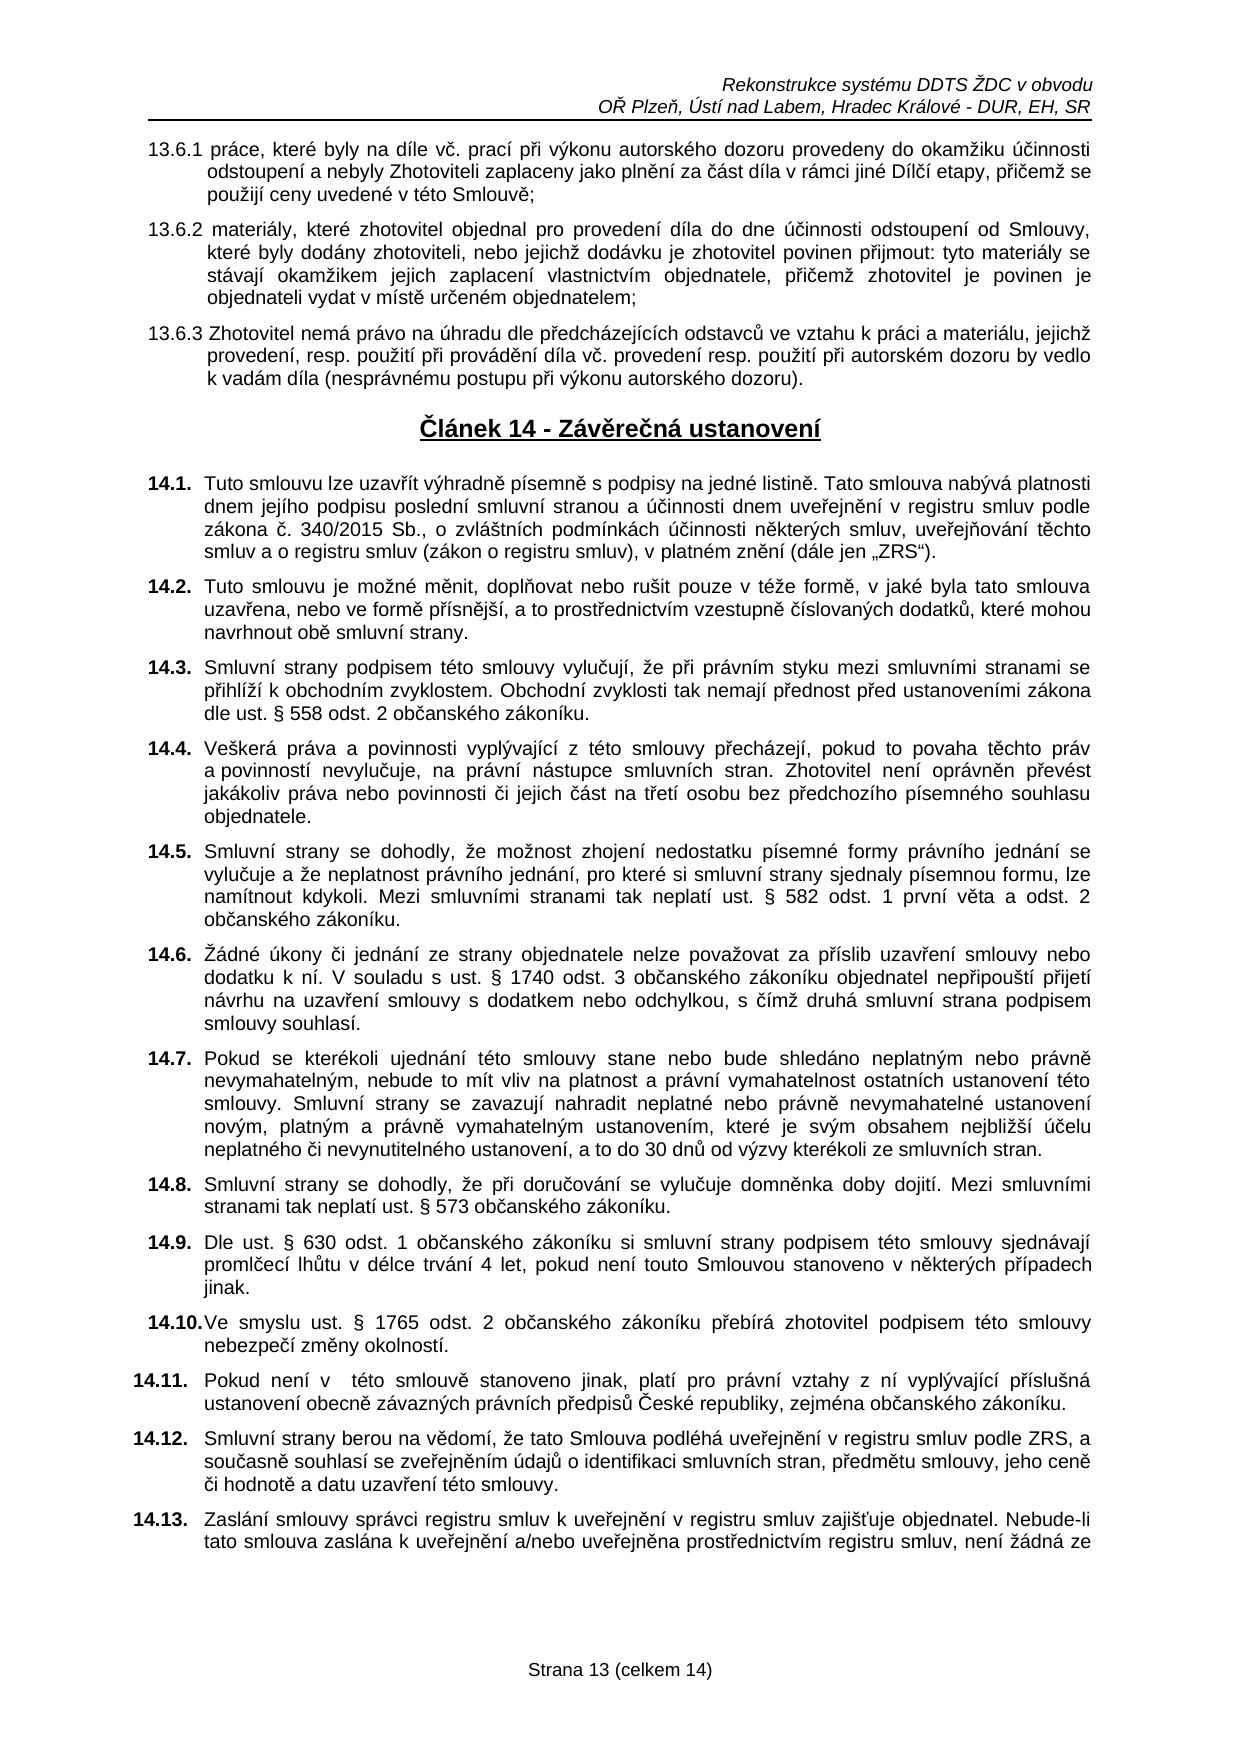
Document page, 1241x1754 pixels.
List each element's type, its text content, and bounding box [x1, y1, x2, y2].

text 14.4. Veškerá práva a povinnosti vyplývající z této smlouvy přecházejí, pokud to povaha těchto práv a povinností nevylučuje, na právní nástupce smluvních stran. Zhotovitel není oprávněn převést jakákoliv práva nebo povinnosti či jejich část na třetí osobu bez předchozího písemného souhlasu objednatele. [148, 737, 1092, 827]
text 14.9. Dle ust. § 630 odst. 1 občanského zákoníku si smluvní strany podpisem této smlouvy sjednávají promlčecí lhůtu v délce trvání 4 let, pokud není touto Smlouvou stanoveno v některých případech jinak. [148, 1231, 1092, 1299]
text 14.10. Ve smyslu ust. § 1765 odst. 2 občanského zákoníku přebírá zhotovitel podpisem této smlouvy nebezpečí změny okolností. [148, 1311, 1092, 1357]
text 14.5. Smluvní strany se dohodly, že možnost zhojení nedostatku písemné formy právního jednání se vylučuje a že neplatnost právního jednání, pro které si smluvní strany sjednaly písemnou formu, lze namítnout kdykoli. Mezi smluvními stranami tak neplatí ust. § 582 odst. 1 první věta a odst. 2 občanského zákoníku. [148, 840, 1092, 931]
text 14.2. Tuto smlouvu je možné měnit, doplňovat nebo rušit pouze v téže formě, v jaké byla tato smlouva uzavřena, nebo ve formě přísnější, a to prostřednictvím vzestupně číslovaných dodatků, které mohou navrhnout obě smluvní strany. [148, 575, 1092, 643]
text 14.12. Smluvní strany berou na vědomí, že tato Smlouva podléhá uveřejnění v registru smluv podle ZRS, a současně souhlasí se zveřejněním údajů o identifikaci smluvních stran, předmětu smlouvy, jeho ceně či hodnotě a datu uzavření této smlouvy. [133, 1427, 1092, 1495]
text 13.6.2 materiály, které zhotovitel objednal pro provedení díla do dne účinnosti odstoupení od Smlouvy, které byly dodány zhotoviteli, nebo jejichž dodávku je zhotovitel povinen přijmout: tyto materiály se stávají okamžikem jejich zaplacení vlastnictvím objednatele, přičemž zhotovitel je povinen je objednateli vydat v místě určeném objednatelem; [148, 218, 1092, 309]
text 13.6.1 práce, které byly na díle vč. prací při výkonu autorského dozoru provedeny do okamžiku účinnosti odstoupení a nebyly Zhotoviteli zaplaceny jako plnění za část díla v rámci jiné Dílčí etapy, přičemž se použijí ceny uvedené v této Smlouvě; [148, 137, 1092, 206]
subtitle Článek 14 - Závěrečná ustanovení [148, 414, 1092, 443]
text 14.6. Žádné úkony či jednání ze strany objednatele nelze považovat za příslib uzavření smlouvy nebo dodatku k ní. V souladu s ust. § 1740 odst. 3 občanského zákoníku objednatel nepřipouští přijetí návrhu na uzavření smlouvy s dodatkem nebo odchylkou, s čímž druhá smluvní strana podpisem smlouvy souhlasí. [148, 943, 1092, 1034]
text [133, 1508, 1092, 1553]
text 14.1. Tuto smlouvu lze uzavřít výhradně písemně s podpisy na jedné listině. Tato smlouva nabývá platnosti dnem jejího podpisu poslední smluvní stranou a účinnosti dnem uveřejnění v registru smluv podle zákona č. 340/2015 Sb., o zvláštních podmínkách účinnosti některých smluv, uveřejňování těchto smluv a o registru smluv (zákon o registru smluv), v platném znění (dále jen „ZRS“). [148, 472, 1092, 563]
text 13.6.3 Zhotovitel nemá právo na úhradu dle předcházejících odstavců ve vztahu k práci a materiálu, jejichž provedení, resp. použití při provádění díla vč. provedení resp. použití při autorském dozoru by vedlo k vadám díla (nesprávnému postupu při výkonu autorského dozoru). [148, 321, 1092, 389]
text 14.3. Smluvní strany podpisem této smlouvy vylučují, že při právním styku mezi smluvními stranami se přihlíží k obchodním zvyklostem. Obchodní zvyklosti tak nemají přednost před ustanoveními zákona dle ust. § 558 odst. 2 občanského zákoníku. [148, 656, 1092, 724]
text 14.11. Pokud není v této smlouvě stanoveno jinak, platí pro právní vztahy z ní vyplývající příslušná ustanovení obecně závazných právních předpisů České republiky, zejména občanského zákoníku. [133, 1369, 1092, 1414]
text 14.7. Pokud se kterékoli ujednání této smlouvy stane nebo bude shledáno neplatným nebo právně nevymahatelným, nebude to mít vliv na platnost a právní vymahatelnost ostatních ustanovení této smlouvy. Smluvní strany se zavazují nahradit neplatné nebo právně nevymahatelné ustanovení novým, platným a právně vymahatelným ustanovením, které je svým obsahem nejbližší účelu neplatného či nevynutitelného ustanovení, a to do 30 dnů od výzvy kterékoli ze smluvních stran. [148, 1047, 1092, 1160]
text 14.8. Smluvní strany se dohodly, že při doručování se vylučuje domněnka doby dojití. Mezi smluvními stranami tak neplatí ust. § 573 občanského zákoníku. [148, 1173, 1092, 1218]
